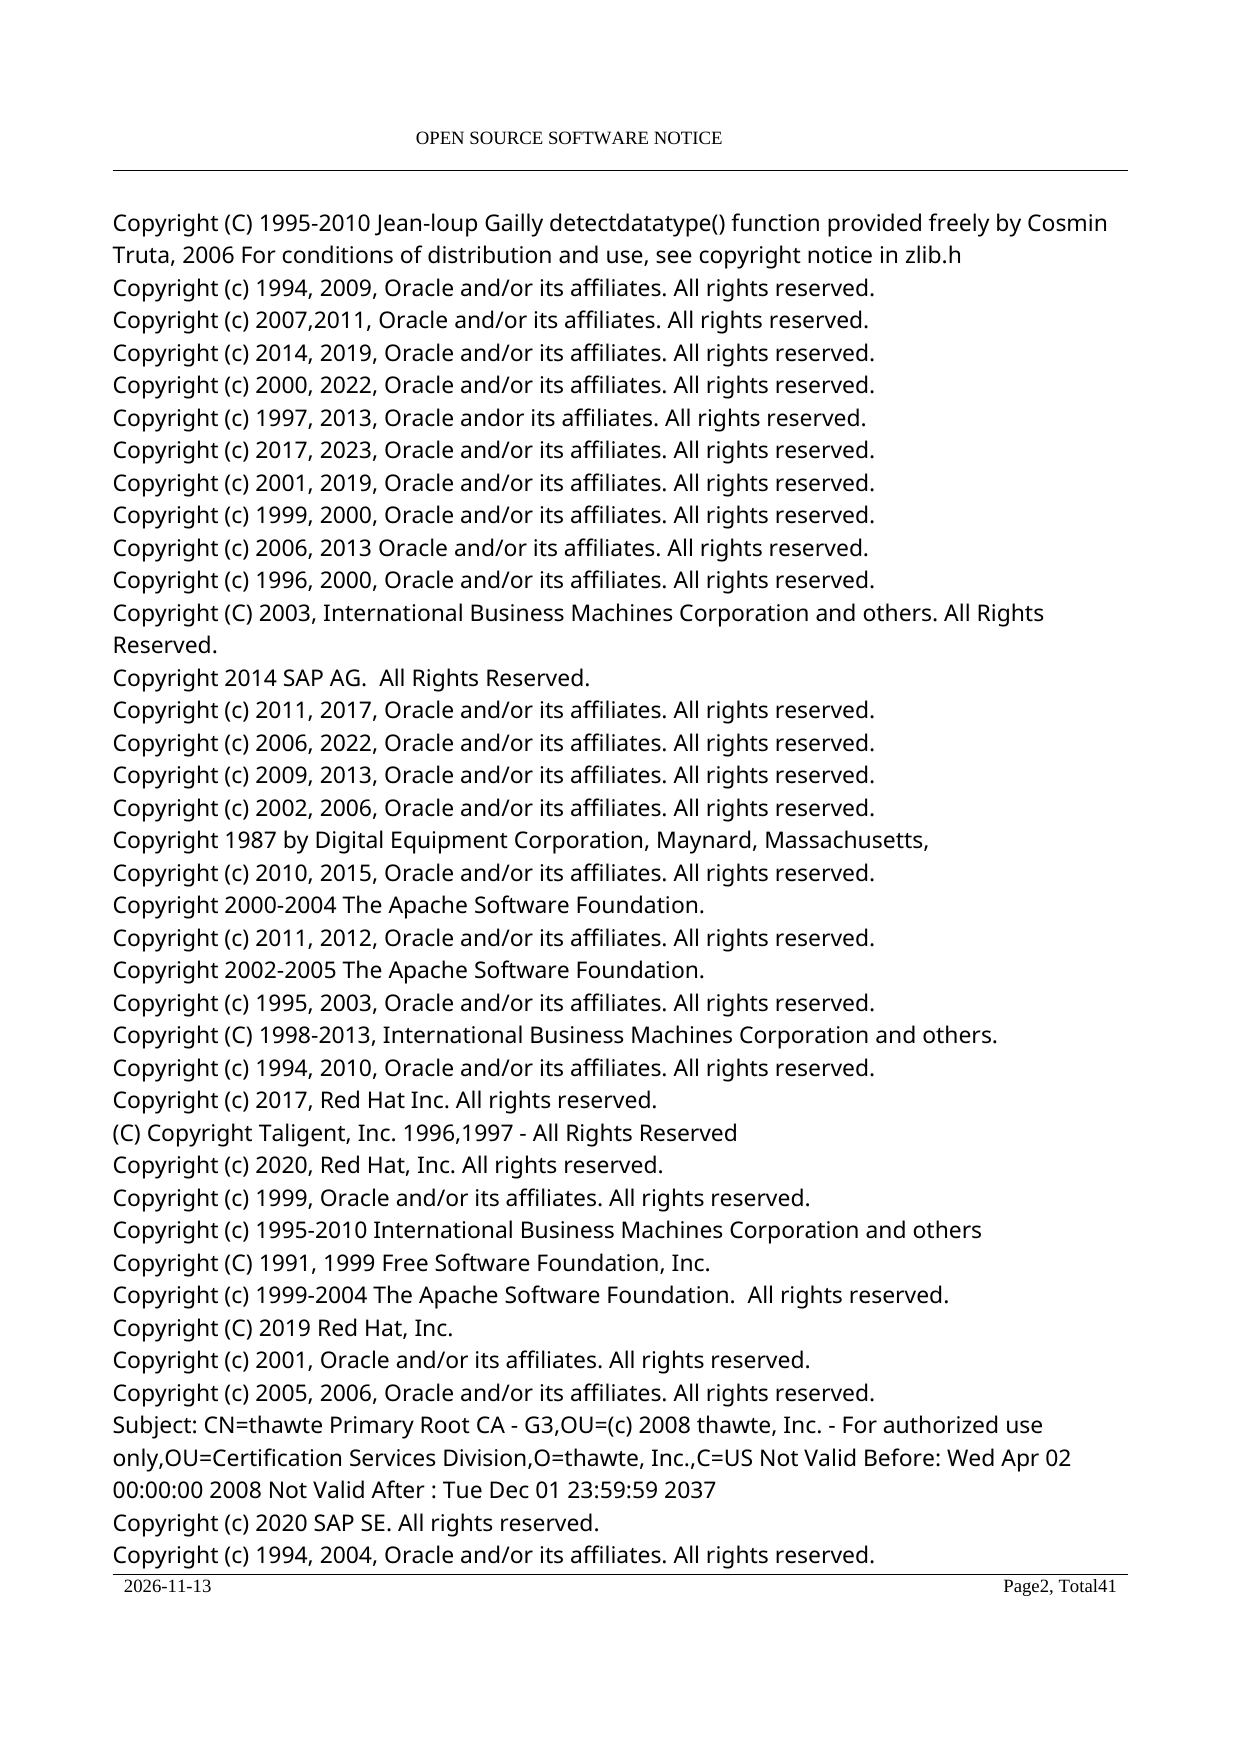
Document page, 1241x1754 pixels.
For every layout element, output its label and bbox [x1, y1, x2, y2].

text [112, 206, 1128, 1571]
